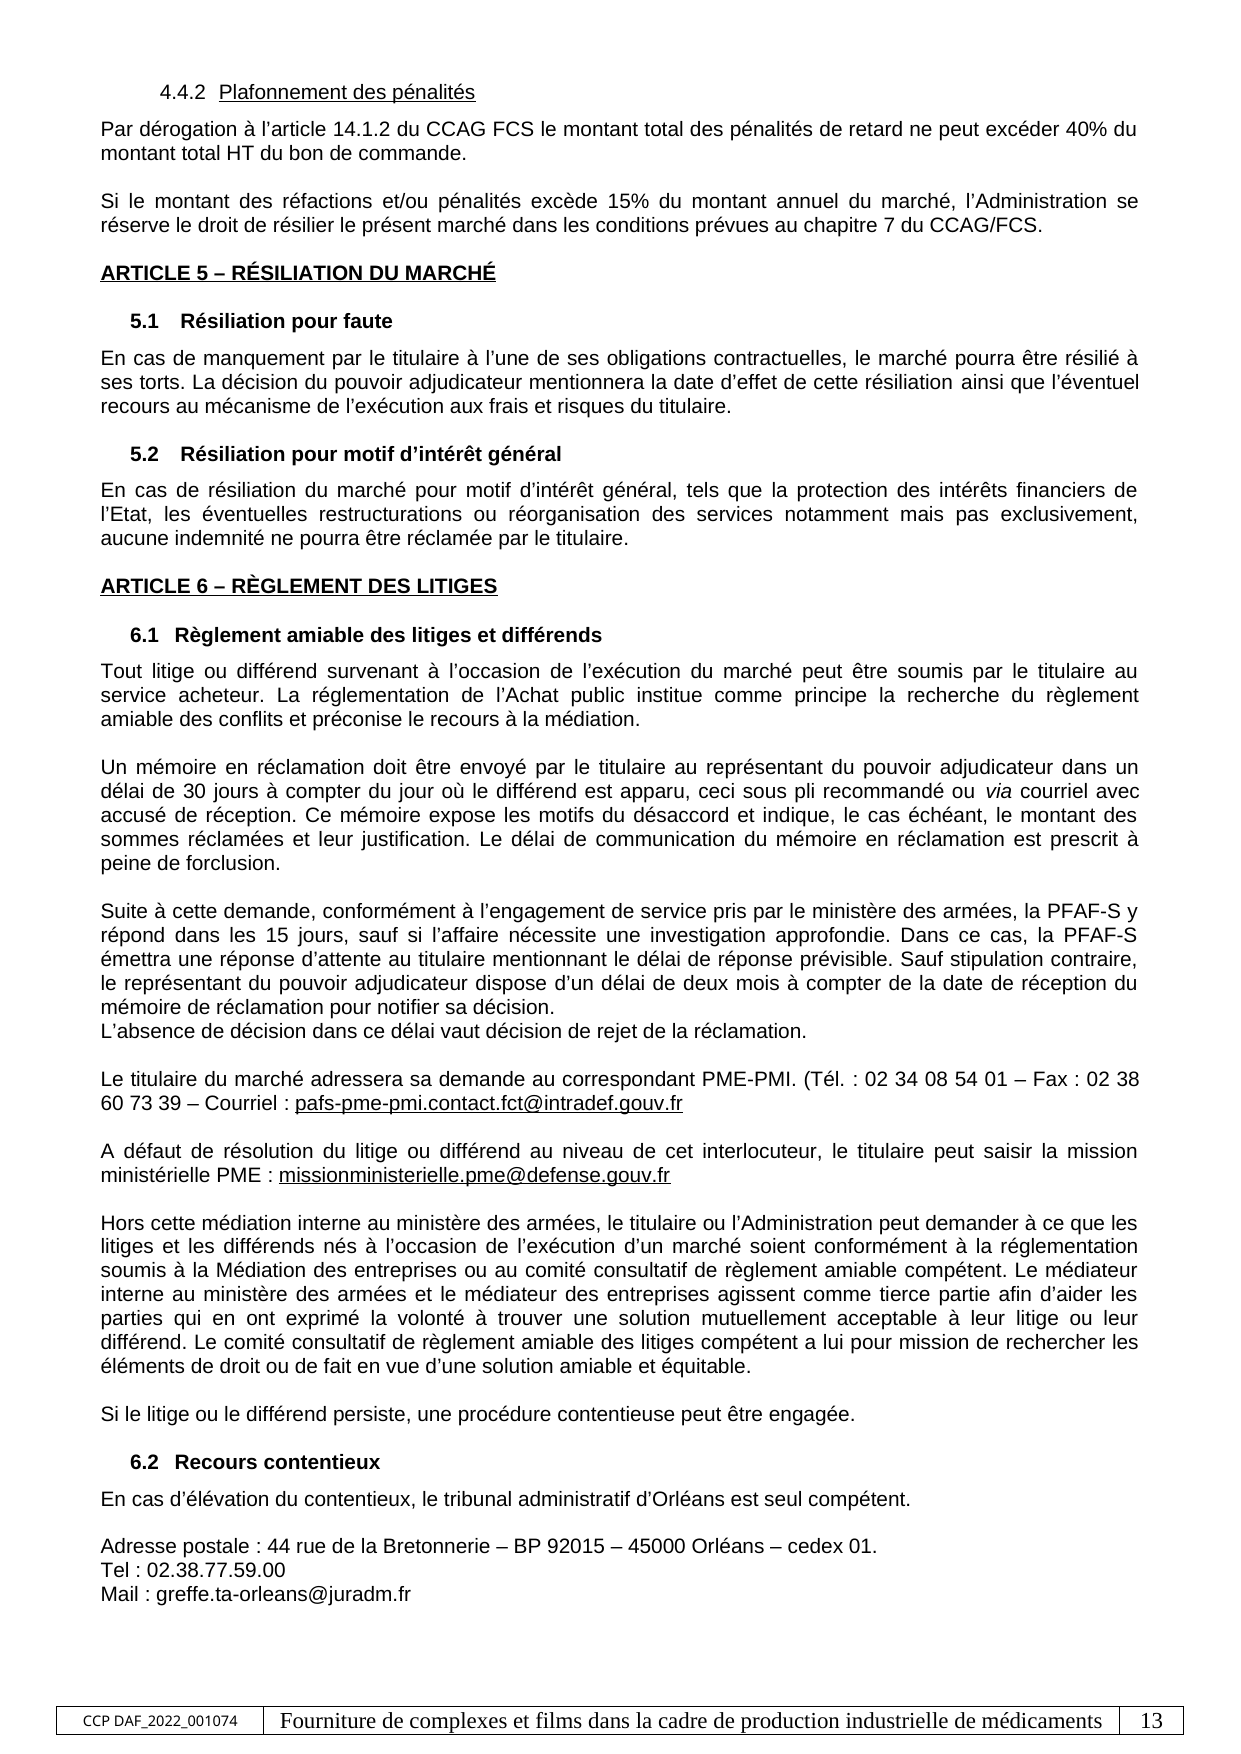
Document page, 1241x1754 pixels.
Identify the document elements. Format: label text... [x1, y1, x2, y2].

text A défaut de résolution du litige ou différend au niveau de cet interlocuteur, le titulaire peut saisir la mission ministérielle PME : missionministerielle.pme@defense.gouv.fr [100, 1138, 1140, 1186]
subtitle RÉSILIATION DU MARCHÉ [100, 260, 1140, 284]
subtitle Règlement amiable des litiges et différends [130, 623, 1140, 647]
subtitle Résiliation pour motif d’intérêt général [130, 442, 1140, 466]
text L’absence de décision dans ce délai vaut décision de rejet de la réclamation. [100, 1019, 1140, 1043]
subtitle Recours contentieux [130, 1450, 1140, 1474]
text Tel : 02.38.77.59.00 [100, 1558, 1140, 1582]
subtitle RÈGLEMENT DES LITIGES [100, 574, 1140, 598]
text Suite à cette demande, conformément à l’engagement de service pris par le ministère des armées, la PFAF-S y répond dans les 15 jours, sauf si l’affaire nécessite une investigation approfondie. Dans ce cas, la PFAF-S émettra une réponse d’attente au titulaire mentionnant le délai de réponse prévisible. Sauf stipulation contraire, le représentant du pouvoir adjudicateur dispose d’un délai de deux mois à compter de la date de réception du mémoire de réclamation pour notifier sa décision. [100, 899, 1140, 1019]
text Hors cette médiation interne au ministère des armées, le titulaire ou l’Administration peut demander à ce que les litiges et les différends nés à l’occasion de l’exécution d’un marché soient conformément à la réglementation soumis à la Médiation des entreprises ou au comité consultatif de règlement amiable compétent. Le médiateur interne au ministère des armées et le médiateur des entreprises agissent comme tierce partie afin d’aider les parties qui en ont exprimé la volonté à trouver une solution mutuellement acceptable à leur litige ou leur différend. Le comité consultatif de règlement amiable des litiges compétent a lui pour mission de rechercher les éléments de droit ou de fait en vue d’une solution amiable et équitable. [100, 1210, 1140, 1378]
text Si le montant des réfactions et/ou pénalités excède 15% du montant annuel du marché, l’Administration se réserve le droit de résilier le présent marché dans les conditions prévues au chapitre 7 du CCAG/FCS. [100, 188, 1140, 236]
text Par dérogation à l’article 14.1.2 du CCAG FCS le montant total des pénalités de retard ne peut excéder 40% du montant total HT du bon de commande. [100, 117, 1140, 164]
text Le titulaire du marché adressera sa demande au correspondant PME-PMI. (Tél. : 02 34 08 54 01 – Fax : 02 38 60 73 39 – Courriel : pafs-pme-pmi.contact.fct@intradef.gouv.fr [100, 1067, 1140, 1114]
text Mail : greffe.ta-orleans@juradm.fr [100, 1582, 1140, 1606]
text Si le litige ou le différend persiste, une procédure contentieuse peut être engagée. [100, 1402, 1140, 1426]
subtitle Résiliation pour faute [130, 309, 1140, 333]
text Adresse postale : 44 rue de la Bretonnerie – BP 92015 – 45000 Orléans – cedex 01. [100, 1534, 1140, 1558]
text En cas de résiliation du marché pour motif d’intérêt général, tels que la protection des intérêts financiers de l’Etat, les éventuelles restructurations ou réorganisation des services notamment mais pas exclusivement, aucune indemnité ne pourra être réclamée par le titulaire. [100, 478, 1140, 550]
text Un mémoire en réclamation doit être envoyé par le titulaire au représentant du pouvoir adjudicateur dans un délai de 30 jours à compter du jour où le différend est apparu, ceci sous pli recommandé ou via courriel avec accusé de réception. Ce mémoire expose les motifs du désaccord et indique, le cas échéant, le montant des sommes réclamées et leur justification. Le délai de communication du mémoire en réclamation est prescrit à peine de forclusion. [100, 755, 1140, 875]
text Tout litige ou différend survenant à l’occasion de l’exécution du marché peut être soumis par le titulaire au service acheteur. La réglementation de l’Achat public institue comme principe la recherche du règlement amiable des conflits et préconise le recours à la médiation. [100, 659, 1140, 731]
subtitle Plafonnement des pénalités [159, 80, 1140, 104]
text En cas de manquement par le titulaire à l’une de ses obligations contractuelles, le marché pourra être résilié à ses torts. La décision du pouvoir adjudicateur mentionnera la date d’effet de cette résiliation ainsi que l’éventuel recours au mécanisme de l’exécution aux frais et risques du titulaire. [100, 346, 1140, 418]
text En cas d’élévation du contentieux, le tribunal administratif d’Orléans est seul compétent. [100, 1486, 1140, 1510]
